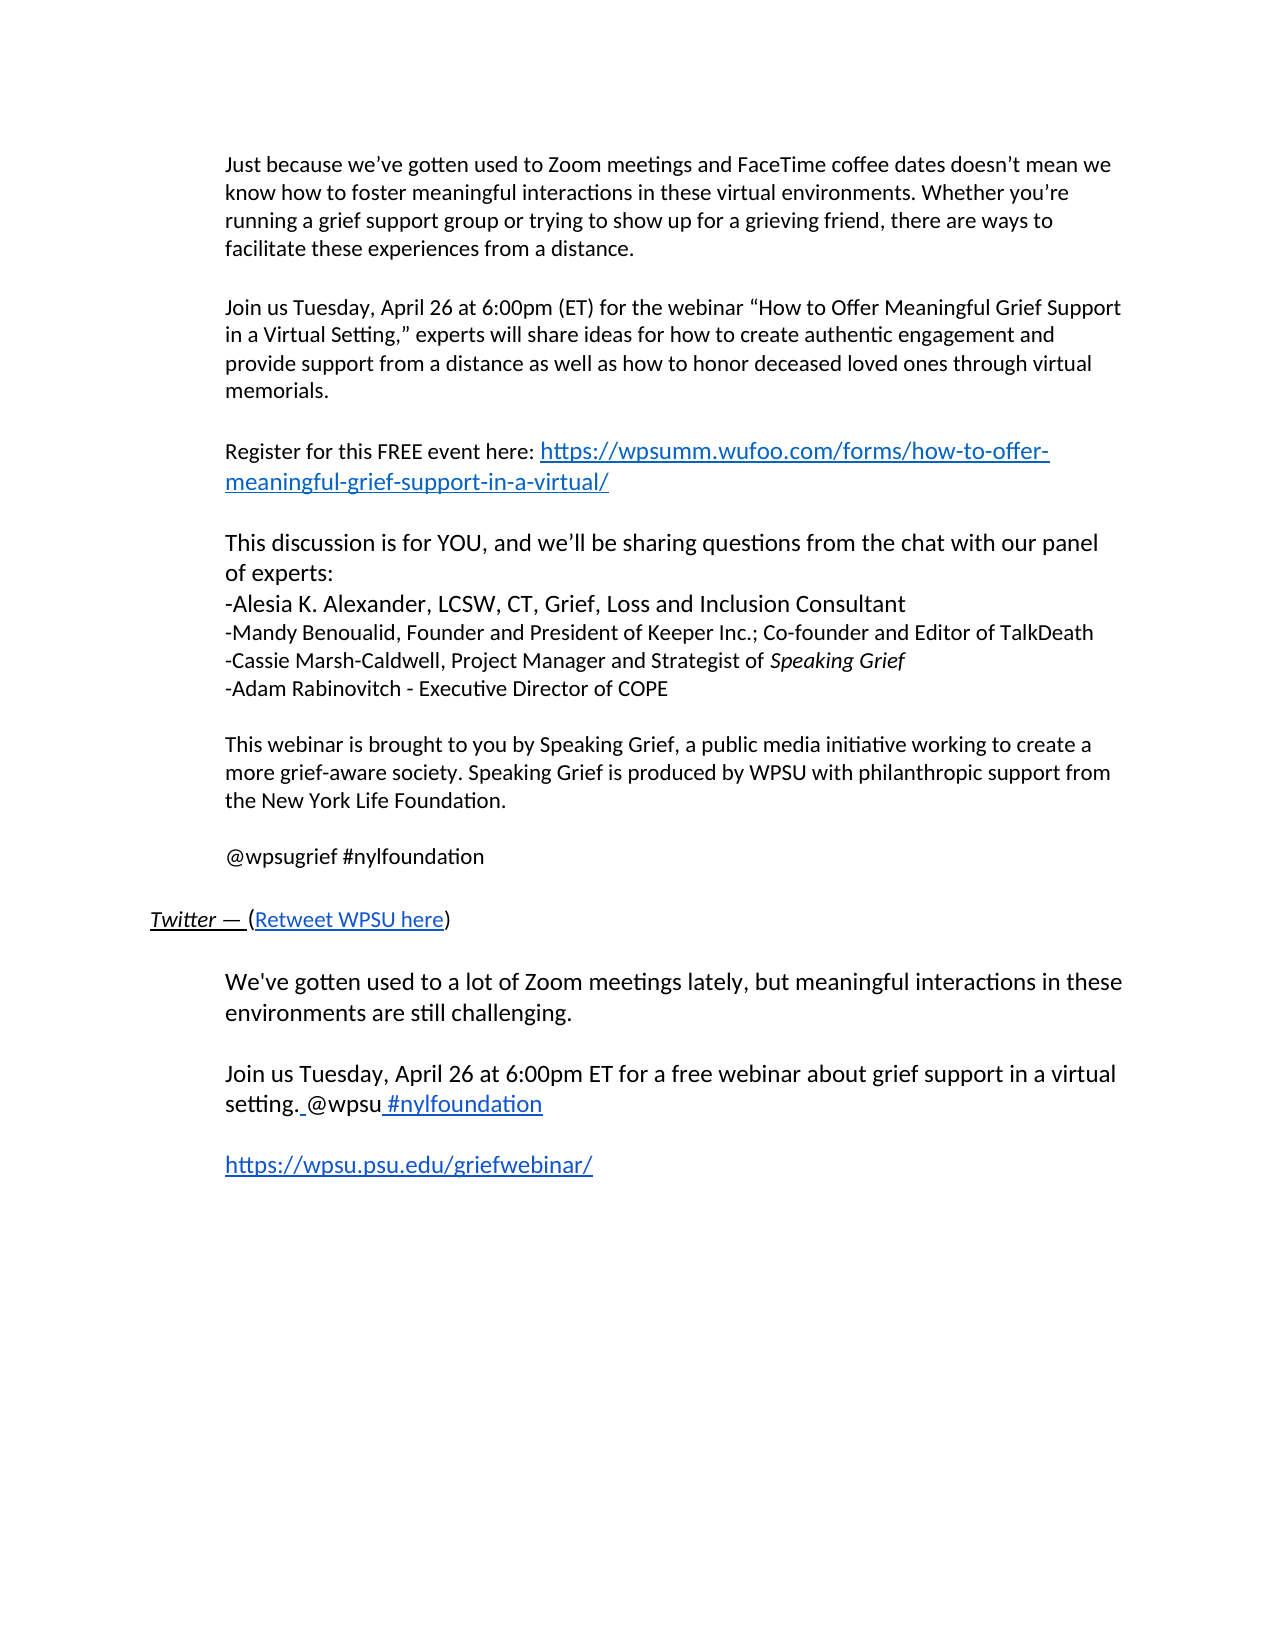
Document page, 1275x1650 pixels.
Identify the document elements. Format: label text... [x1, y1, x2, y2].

text Join us Tuesday, April 26 at 6:00pm ET for a free webinar about grief support in a virtual setting. @wpsu #nylfoundation [225, 1058, 1125, 1119]
text We've gotten used to a lot of Zoom meetings lately, but meaningful interactions in these environments are still challenging. [225, 966, 1125, 1027]
text Twitter — (Retweet WPSU here) [150, 903, 1125, 933]
text -Alesia K. Alexander, LCSW, CT, Grief, Loss and Inclusion Consultant [225, 588, 1125, 618]
text -Adam Rabinovitch - Executive Director of COPE [225, 674, 1125, 702]
text Just because we’ve gotten used to Zoom meetings and FaceTime coffee dates doesn’t mean we know how to foster meaningful interactions in these virtual environments. Whether you’re running a grief support group or trying to show up for a grieving friend, there are ways to facilitate these experiences from a distance. [225, 150, 1125, 262]
text This webinar is brought to you by Speaking Grief, a public media initiative working to create a more grief-aware society. Speaking Grief is produced by WPSU with philanthropic support from the New York Life Foundation. [225, 730, 1125, 814]
text @wpsugrief #nylfoundation [225, 842, 1125, 871]
text Register for this FREE event here: https://wpsumm.wufoo.com/forms/how-to-offer-meaningful-grief-support-in-a-virtual/ [225, 405, 1125, 496]
text https://wpsu.psu.edu/griefwebinar/ [225, 1149, 1125, 1180]
text -Mandy Benoualid, Founder and President of Keeper Inc.; Co-founder and Editor of TalkDeath [225, 618, 1125, 646]
text Join us Tuesday, April 26 at 6:00pm (ET) for the webinar “How to Offer Meaningful Grief Support in a Virtual Setting,” experts will share ideas for how to create authentic engagement and provide support from a distance as well as how to honor deceased loved ones through virtual memorials. [225, 262, 1125, 405]
text This discussion is for YOU, and we’ll be sharing questions from the chat with our panel of experts: [225, 496, 1125, 588]
text -Cassie Marsh-Caldwell, Project Manager and Strategist of Speaking Grief [225, 646, 1125, 674]
